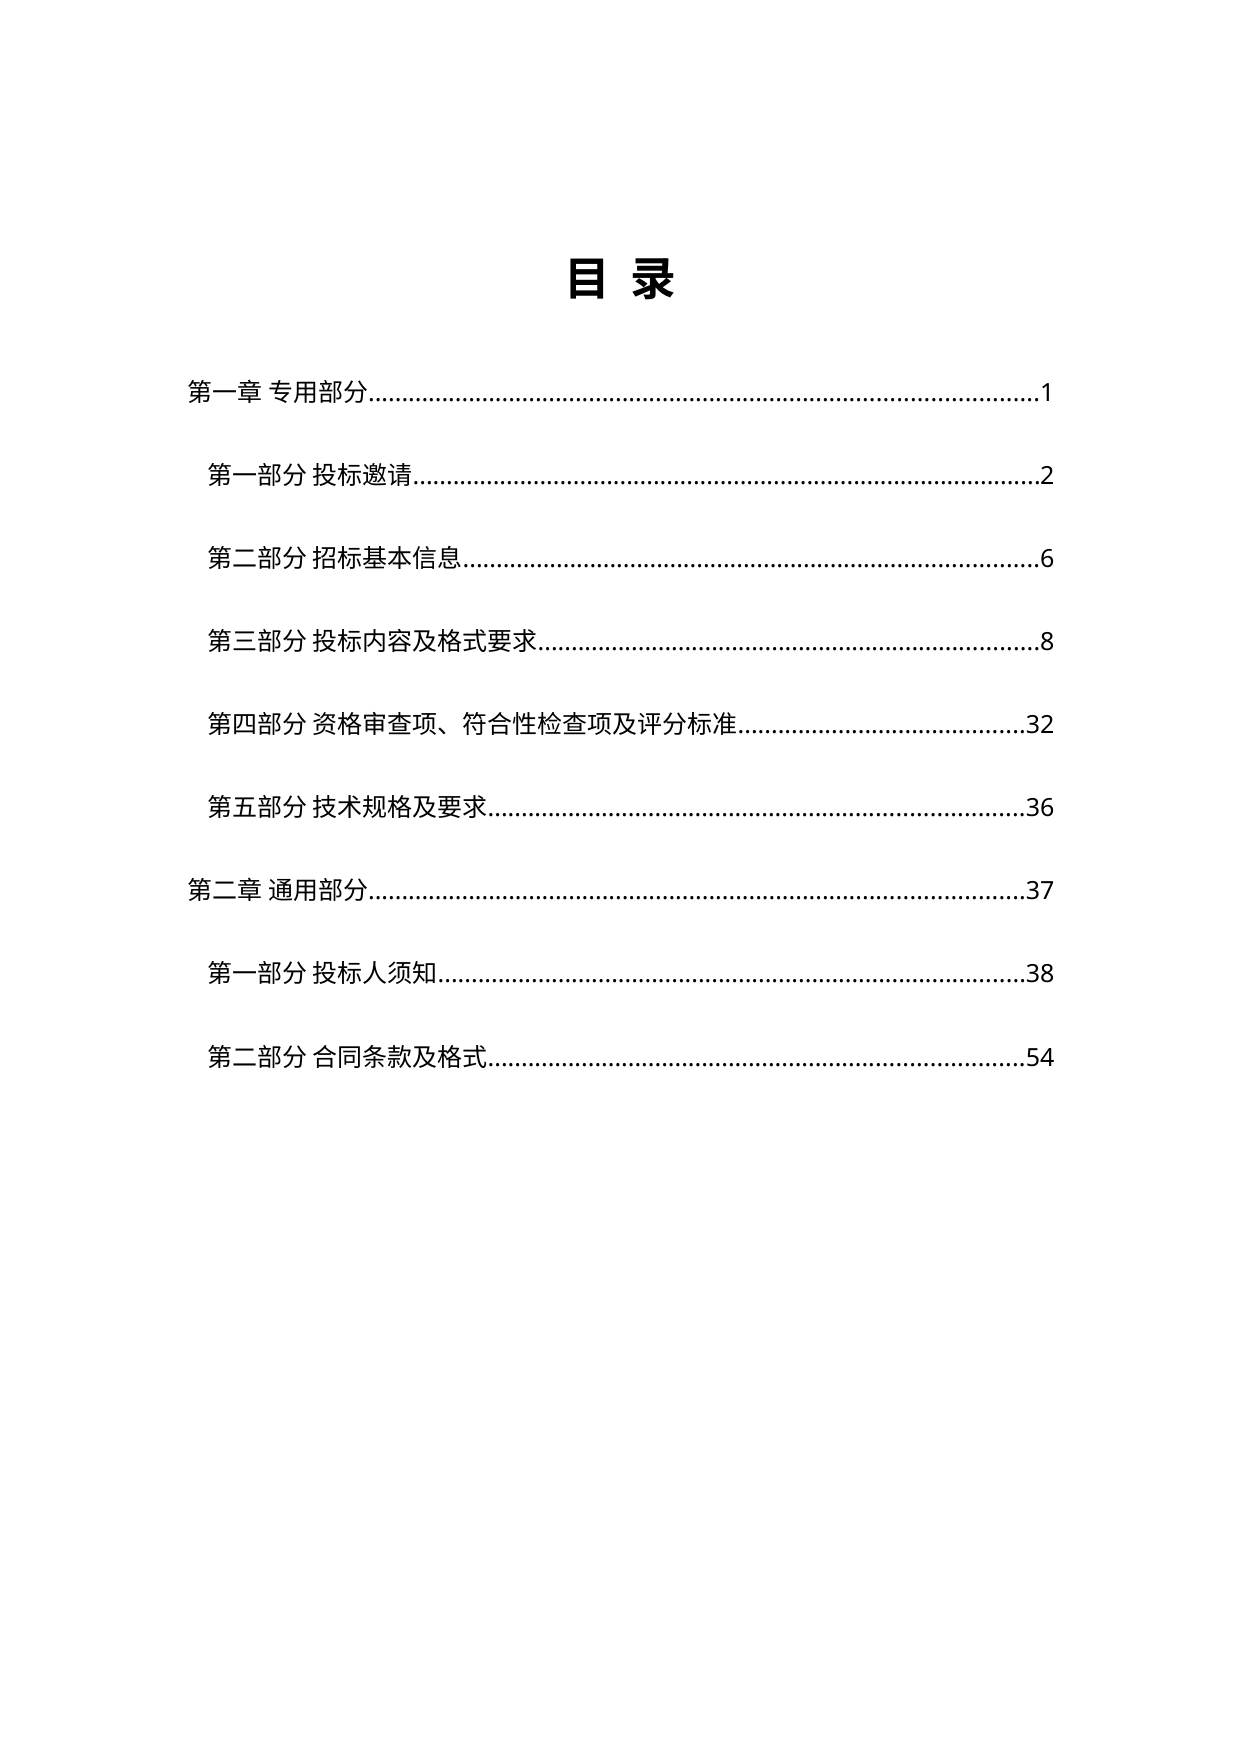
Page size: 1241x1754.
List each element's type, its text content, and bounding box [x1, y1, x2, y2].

text 第二章 通用部分 37 [187, 856, 1053, 921]
text 第一部分 投标邀请 2 [187, 441, 1053, 506]
text 第二部分 合同条款及格式 54 [187, 1023, 1053, 1088]
text 第五部分 技术规格及要求 36 [187, 773, 1053, 838]
text 第一部分 投标人须知 38 [187, 939, 1053, 1004]
text 第四部分 资格审查项、符合性检查项及评分标准 32 [187, 690, 1053, 755]
text 目 录 [187, 227, 1053, 324]
text 第二部分 招标基本信息 6 [187, 524, 1053, 589]
text 第一章 专用部分 1 [187, 358, 1053, 423]
text 第三部分 投标内容及格式要求 8 [187, 607, 1053, 672]
